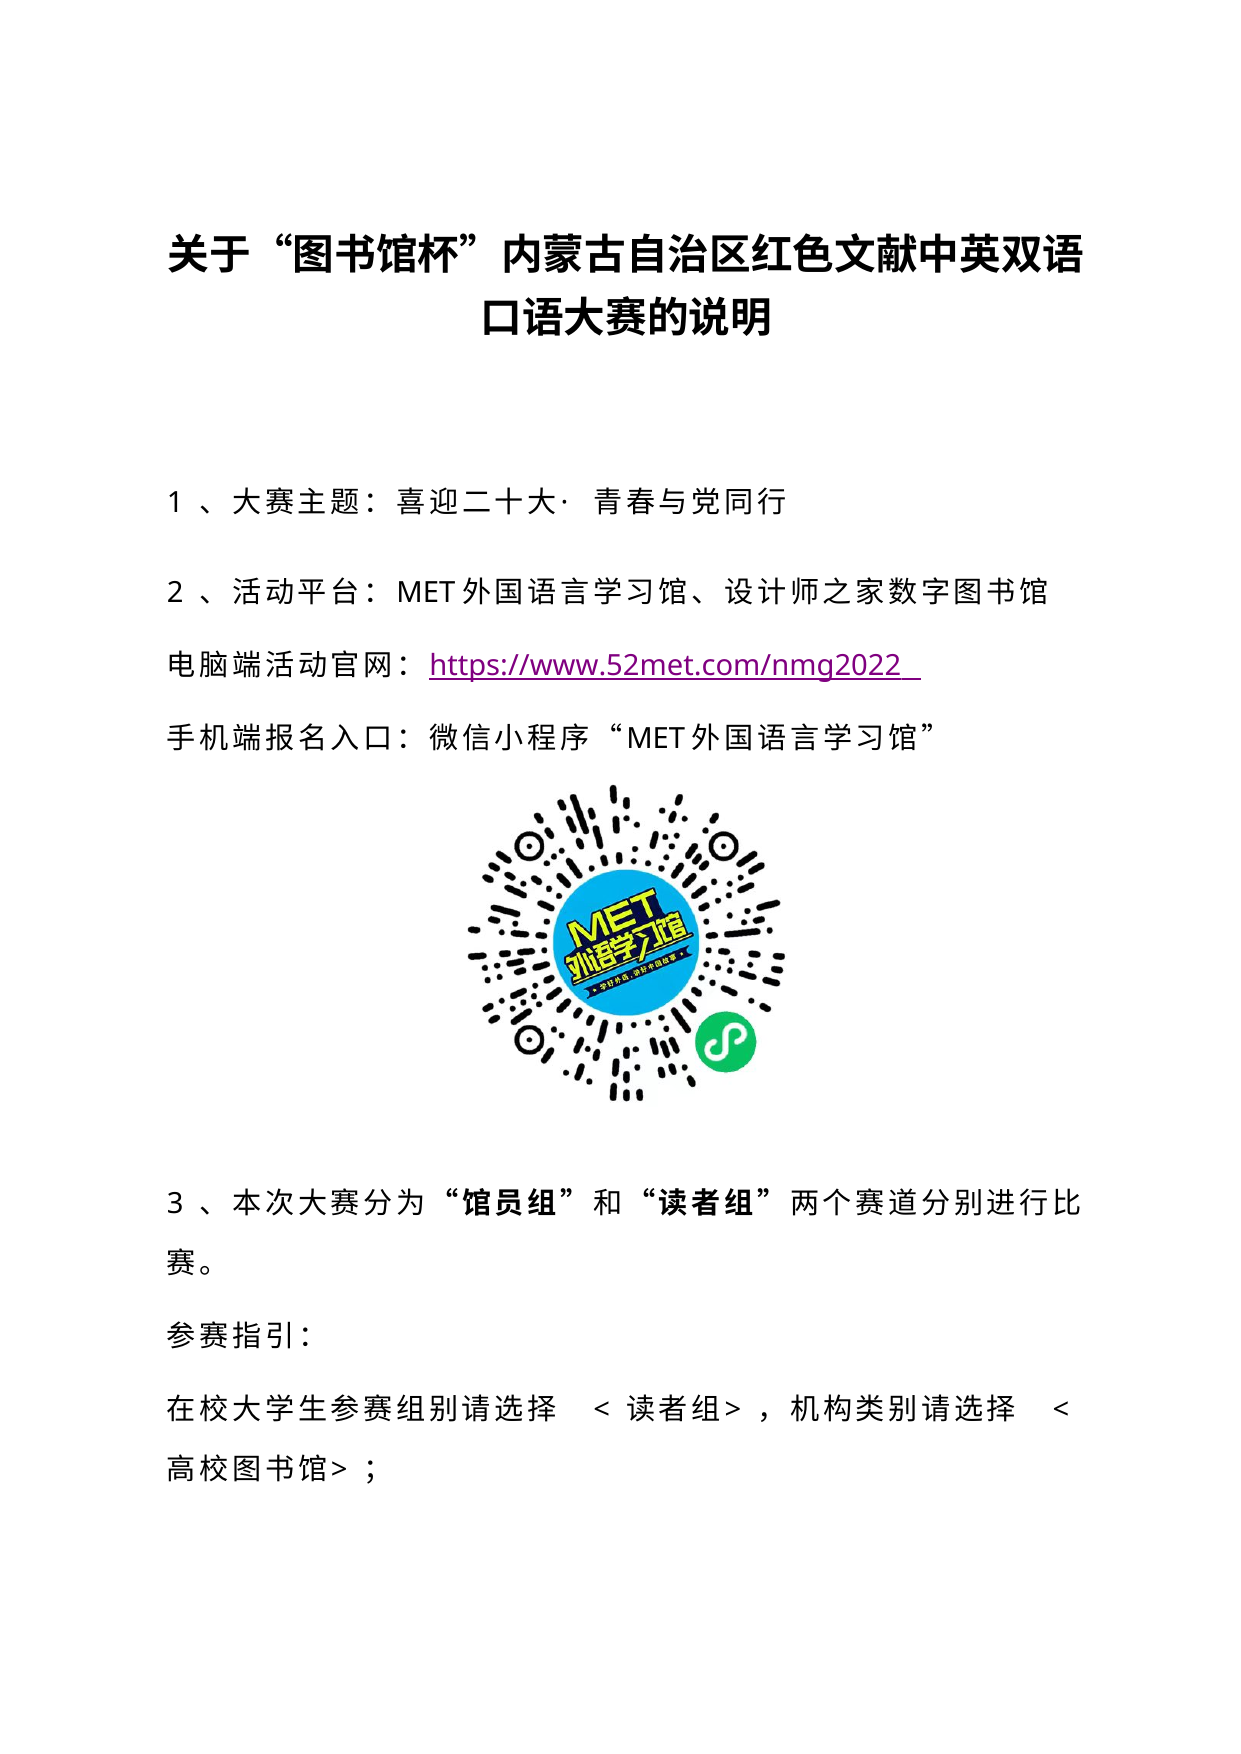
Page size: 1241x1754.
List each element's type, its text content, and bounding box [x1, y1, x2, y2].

list 本次大赛分为“馆员组”和“读者组”两个赛道分别进行比赛。 [167, 1171, 1085, 1291]
picture [461, 778, 790, 1107]
text 参赛指引： [167, 1304, 1085, 1364]
text 电脑端活动官网：https://www.52met.com/nmg2022 [167, 633, 1085, 693]
text 1、大赛主题：喜迎二十大·青春与党同行 [167, 469, 1085, 530]
text 关于“图书馆杯”内蒙古自治区红色文献中英双语口语大赛的说明 [167, 219, 1085, 344]
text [167, 1377, 1085, 1497]
text 2、活动平台：MET外国语言学习馆、设计师之家数字图书馆 [167, 560, 1085, 620]
text 手机端报名入口：微信小程序“MET外国语言学习馆” [167, 706, 1085, 766]
